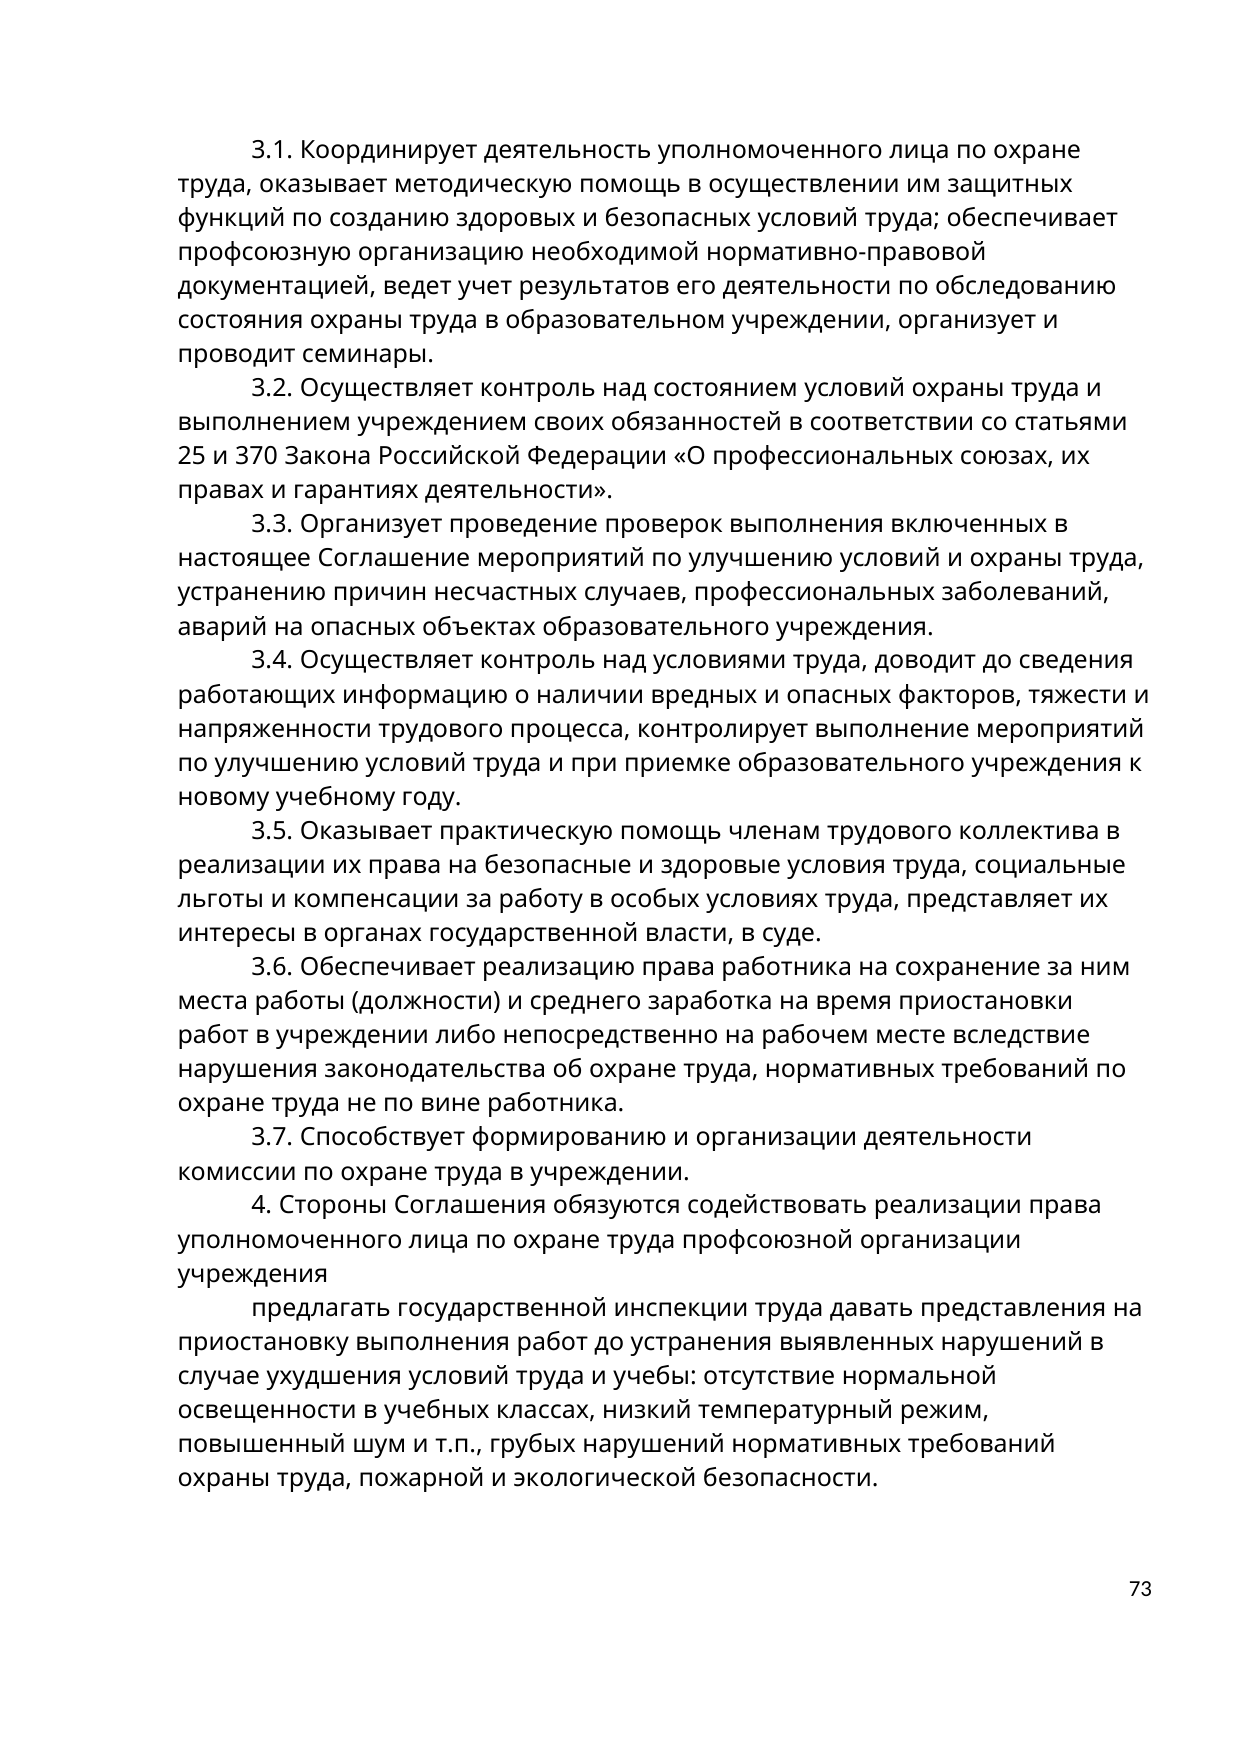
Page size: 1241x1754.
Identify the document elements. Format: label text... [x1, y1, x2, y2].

text предлагать государственной инспекции труда давать представления на приостановку выполнения работ до устранения выявленных нарушений в случае ухудшения условий труда и учебы: отсутствие нормальной освещенности в учебных классах, низкий температурный режим, повышенный шум и т.п., грубых нарушений нормативных требований охраны труда, пожарной и экологической безопасности. [177, 1289, 1152, 1494]
text 3.5. Оказывает практическую помощь членам трудового коллектива в реализации их права на безопасные и здоровые условия труда, социальные льготы и компенсации за работу в особых условиях труда, представляет их интересы в органах государственной власти, в суде. [177, 812, 1152, 949]
text 3.7. Способствует формированию и организации деятельности комиссии по охране труда в учреждении. [177, 1119, 1152, 1187]
text 3.4. Осуществляет контроль над условиями труда, доводит до сведения работающих информацию о наличии вредных и опасных факторов, тяжести и напряженности трудового процесса, контролирует выполнение мероприятий по улучшению условий труда и при приемке образовательного учреждения к новому учебному году. [177, 642, 1152, 812]
text 3.3. Организует проведение проверок выполнения включенных в настоящее Соглашение мероприятий по улучшению условий и охраны труда, устранению причин несчастных случаев, профессиональных заболеваний, аварий на опасных объектах образовательного учреждения. [177, 506, 1152, 642]
text 3.6. Обеспечивает реализацию права работника на сохранение за ним места работы (должности) и среднего заработка на время приостановки работ в учреждении либо непосредственно на рабочем месте вследствие нарушения законодательства об охране труда, нормативных требований по охране труда не по вине работника. [177, 949, 1152, 1119]
text 4. Стороны Соглашения обязуются содействовать реализации права уполномоченного лица по охране труда профсоюзной организации учреждения [177, 1187, 1152, 1289]
text 3.1. Координирует деятельность уполномоченного лица по охране труда, оказывает методическую помощь в осуществлении им защитных функций по созданию здоровых и безопасных условий труда; обеспечивает профсоюзную организацию необходимой нормативно-правовой документацией, ведет учет результатов его деятельности по обследованию состояния охраны труда в образовательном учреждении, организует и проводит семинары. [177, 131, 1152, 370]
text 3.2. Осуществляет контроль над состоянием условий охраны труда и выполнением учреждением своих обязанностей в соответствии со статьями 25 и 370 Закона Российской Федерации «О профессиональных союзах, их правах и гарантиях деятельности». [177, 370, 1152, 506]
